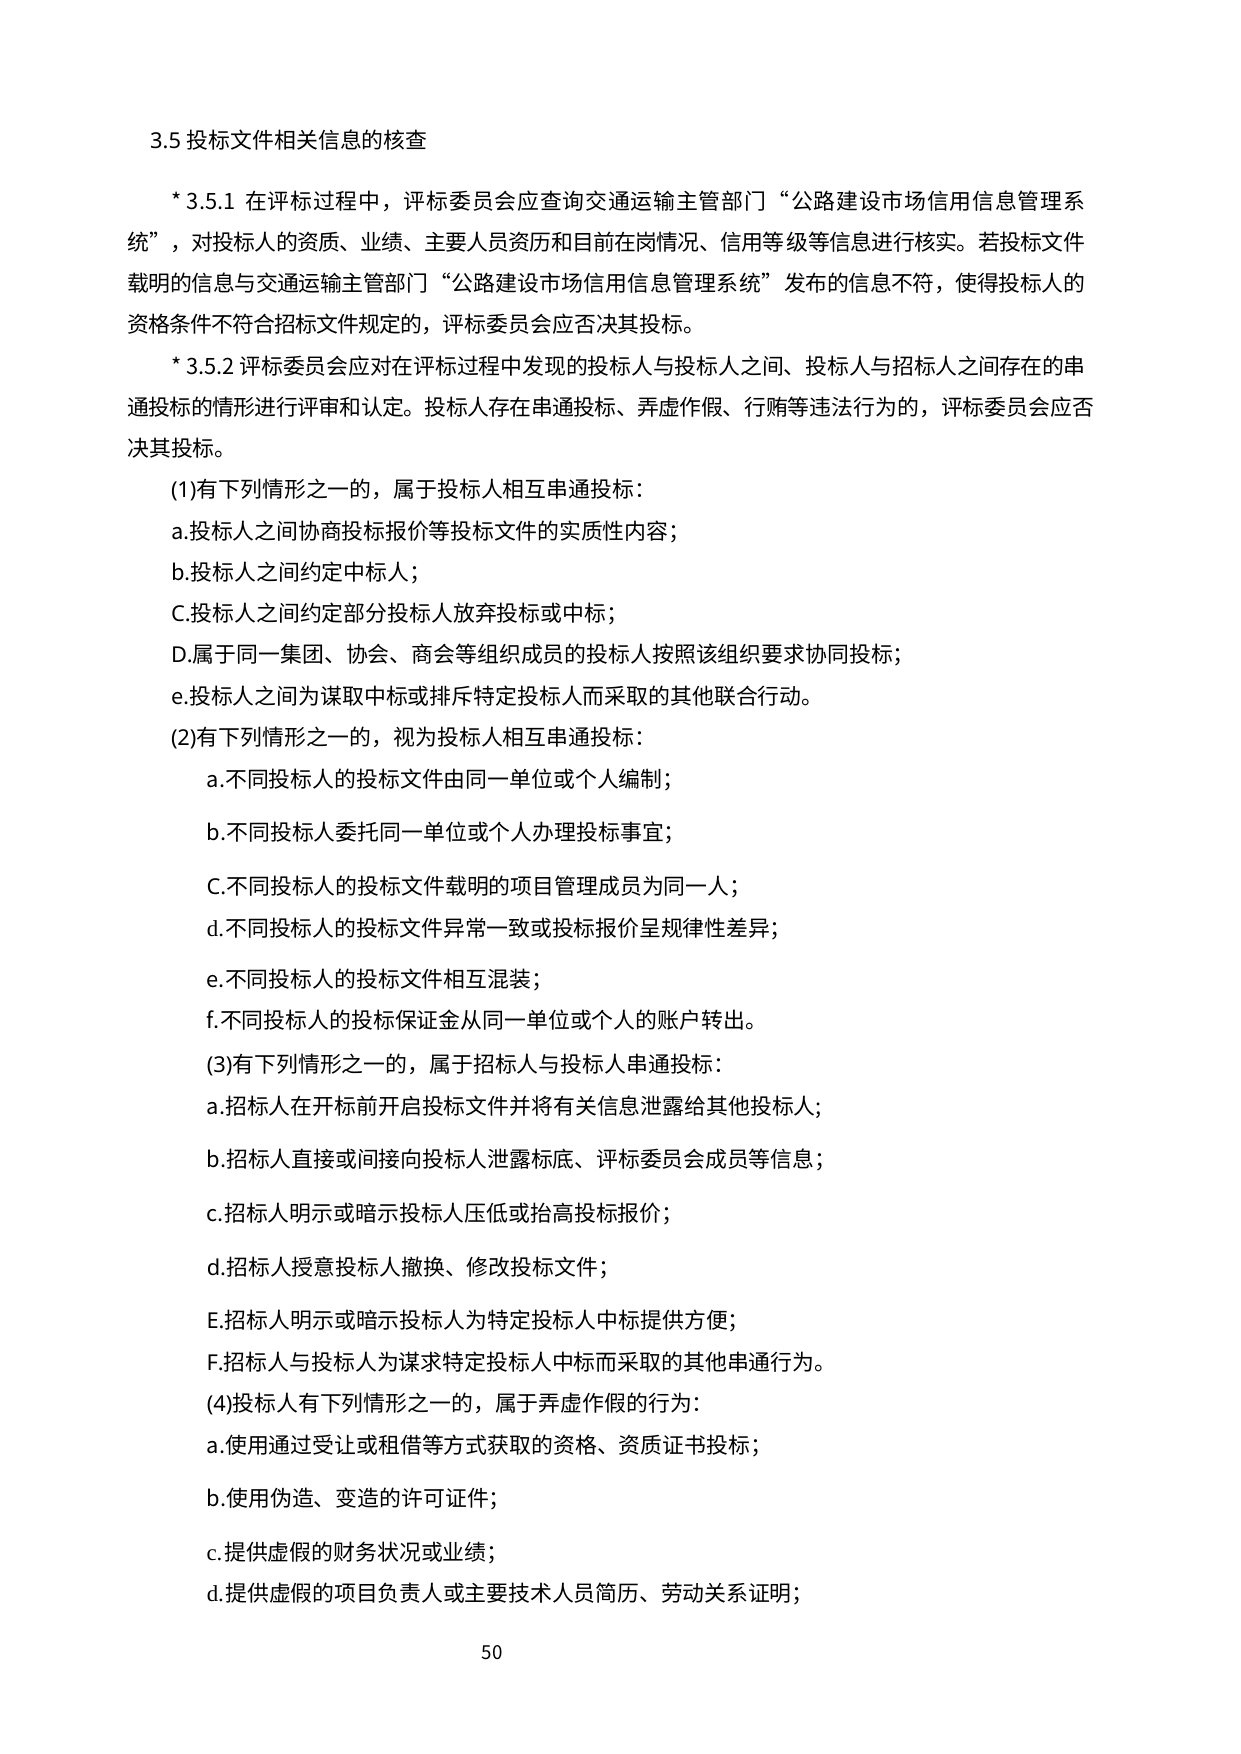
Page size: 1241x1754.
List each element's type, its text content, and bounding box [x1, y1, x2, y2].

list C.不同投标人的投标文件载明的项目管理成员为同一人； [206, 869, 1136, 901]
text b.招标人直接或间接向投标人泄露标底、评标委员会成员等信息； [207, 1142, 951, 1174]
list e.投标人之间为谋取中标或排斥特定投标人而采取的其他联合行动。 [127, 679, 824, 711]
list * 3.5.1 在评标过程中，评标委员会应查询交通运输主管部门“公路建设市场信用信息管理系统”，对投标人的资质、业绩、主要人员资历和目前在岗情况、信用等级等信息进行核实。若投标文件载明的信息与交通运输主管部门“公路建设市场信用信息管理系统”发布的信息不符，使得投标人的资格条件不符合招标文件规定的，评标委员会应否决其投标。 [127, 184, 1086, 339]
list (2)有下列情形之一的，视为投标人相互串通投标： [127, 720, 1136, 752]
list 不同投标人的投标文件异常一致或投标报价呈规律性差异； [207, 911, 901, 942]
text b.使用伪造、变造的许可证件； [207, 1481, 876, 1513]
text a.招标人在开标前开启投标文件并将有关信息泄露给其他投标人; [207, 1089, 951, 1120]
text b.不同投标人委托同一单位或个人办理投标事宜； [207, 815, 777, 847]
text a.使用通过受让或租借等方式获取的资格、资质证书投标； [207, 1428, 876, 1459]
list F.招标人与投标人为谋求特定投标人中标而采取的其他串通行为。 [206, 1345, 1136, 1377]
list a.投标人之间协商投标报价等投标文件的实质性内容； [127, 514, 824, 545]
list D.属于同一集团、协会、商会等组织成员的投标人按照该组织要求协同投标； [127, 637, 1112, 669]
text d.招标人授意投标人撤换、修改投标文件； [207, 1250, 951, 1281]
text a.不同投标人的投标文件由同一单位或个人编制； [207, 762, 777, 793]
list 提供虚假的财务状况或业绩； [206, 1535, 1136, 1567]
list * 3.5.2 评标委员会应对在评标过程中发现的投标人与投标人之间、投标人与招标人之间存在的串通投标的情形进行评审和认定。投标人存在串通投标、弄虚作假、行贿等违法行为的，评标委员会应否决其投标。 [127, 349, 1098, 463]
list E.招标人明示或暗示投标人为特定投标人中标提供方便； [206, 1303, 1136, 1335]
list (3)有下列情形之一的，属于招标人与投标人串通投标： [207, 1047, 1136, 1079]
list (1)有下列情形之一的，属于投标人相互串通投标： [127, 472, 824, 504]
list 提供虚假的项目负责人或主要技术人员简历、劳动关系证明； [207, 1576, 926, 1608]
text c.招标人明示或暗示投标人压低或抬高投标报价； [207, 1196, 951, 1228]
list b.投标人之间约定中标人； [127, 555, 824, 587]
list C.投标人之间约定部分投标人放弃投标或中标； [127, 596, 824, 628]
text f.不同投标人的投标保证金从同一单位或个人的账户转出。 [207, 1003, 1136, 1035]
list 3.5 投标文件相关信息的核查 [150, 123, 1136, 155]
list (4)投标人有下列情形之一的，属于弄虚作假的行为： [207, 1386, 1136, 1418]
list e.不同投标人的投标文件相互混装； [207, 962, 901, 993]
